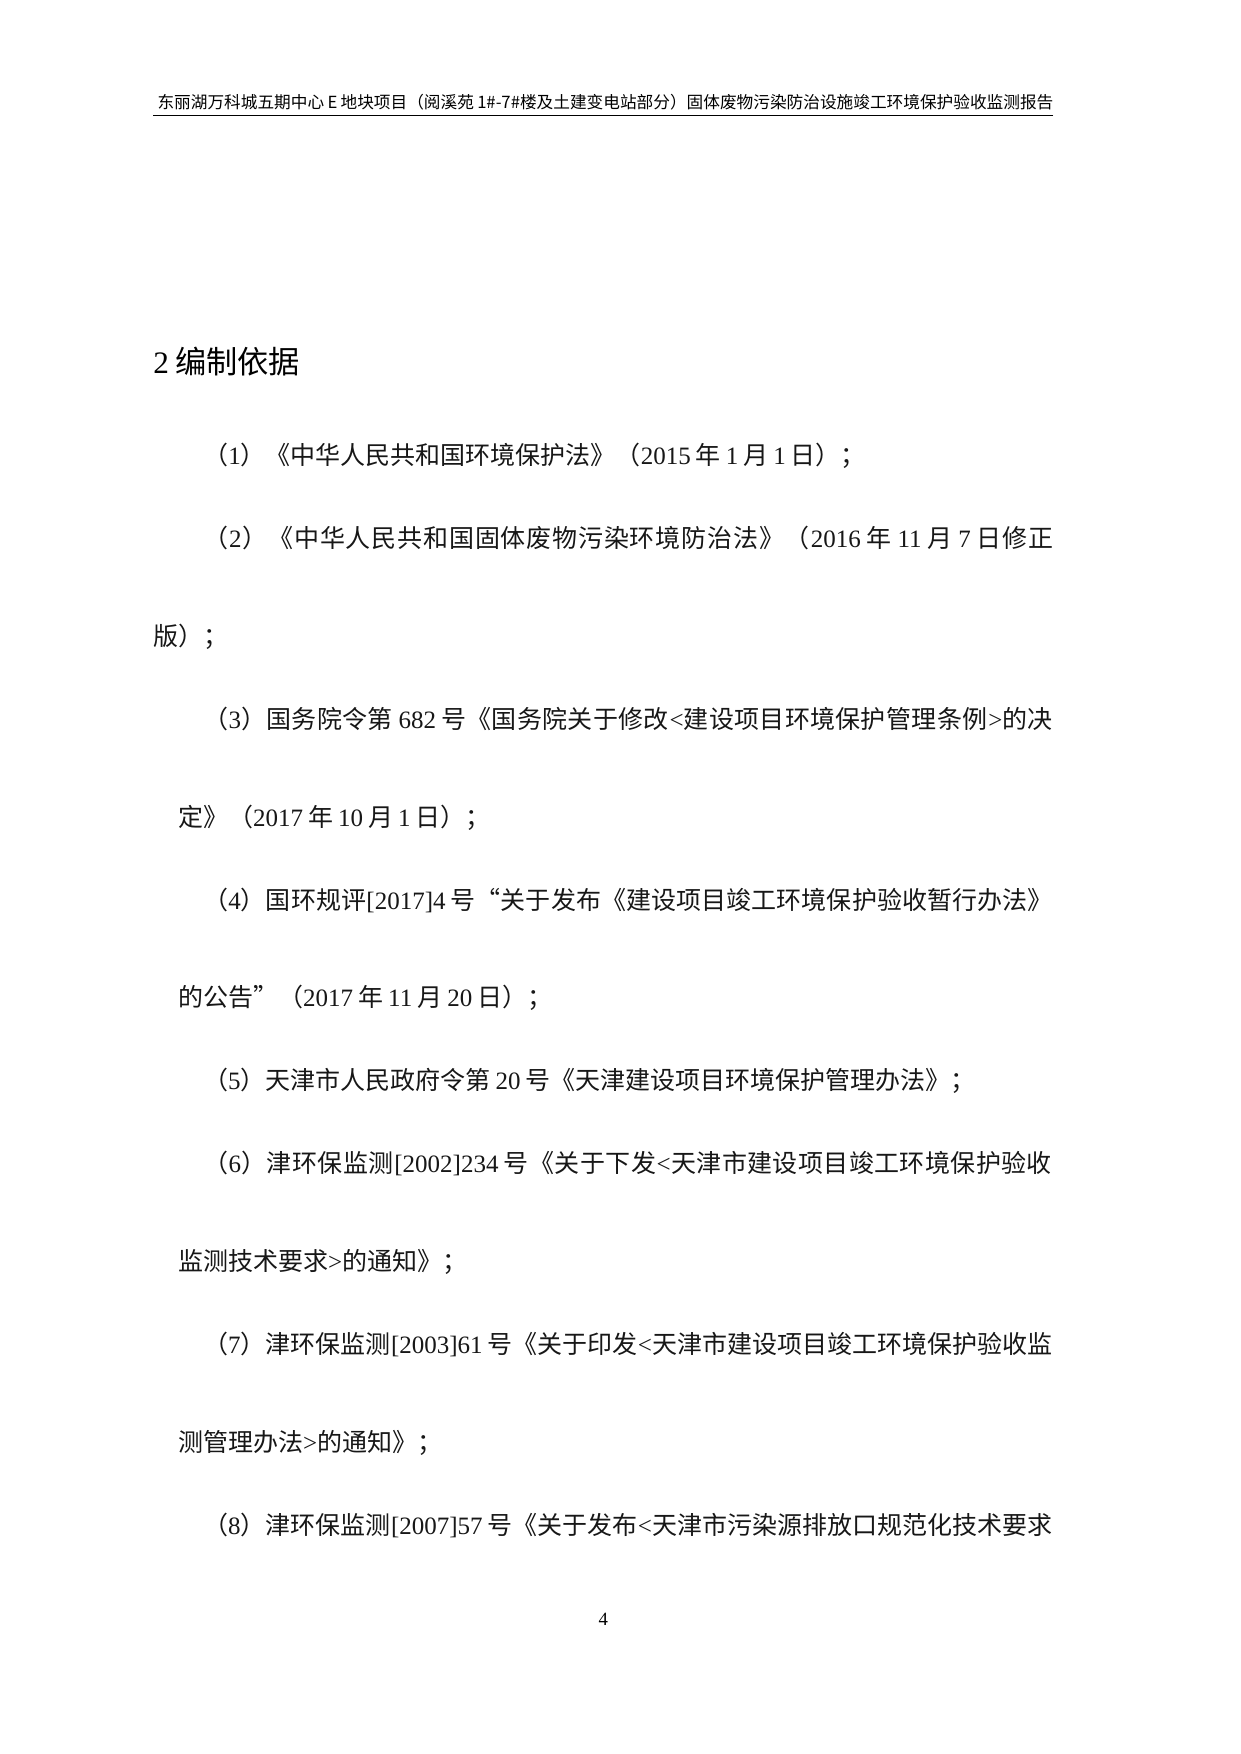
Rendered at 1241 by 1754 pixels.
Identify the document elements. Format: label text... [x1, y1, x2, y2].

text （1）《中华人民共和国环境保护法》（2015年1月1日）； [153, 421, 1053, 486]
text （7）津环保监测[2003]61号《关于印发<天津市建设项目竣工环境保护验收监测管理办法>的通知》； [178, 1310, 1053, 1473]
text （2）《中华人民共和国固体废物污染环境防治法》（2016年11月7日修正版）； [153, 504, 1053, 667]
text （4）国环规评[2017]4号“关于发布《建设项目竣工环境保护验收暂行办法》的公告”（2017年11月20日）； [178, 866, 1053, 1028]
text （5）天津市人民政府令第20号《天津建设项目环境保护管理办法》； [178, 1046, 1053, 1111]
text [178, 1491, 1053, 1556]
text （3）国务院令第682号《国务院关于修改<建设项目环境保护管理条例>的决定》（2017年10月1日）； [178, 685, 1053, 848]
text （6）津环保监测[2002]234号《关于下发<天津市建设项目竣工环境保护验收监测技术要求>的通知》； [178, 1129, 1053, 1292]
title 2编制依据 [153, 328, 1053, 393]
